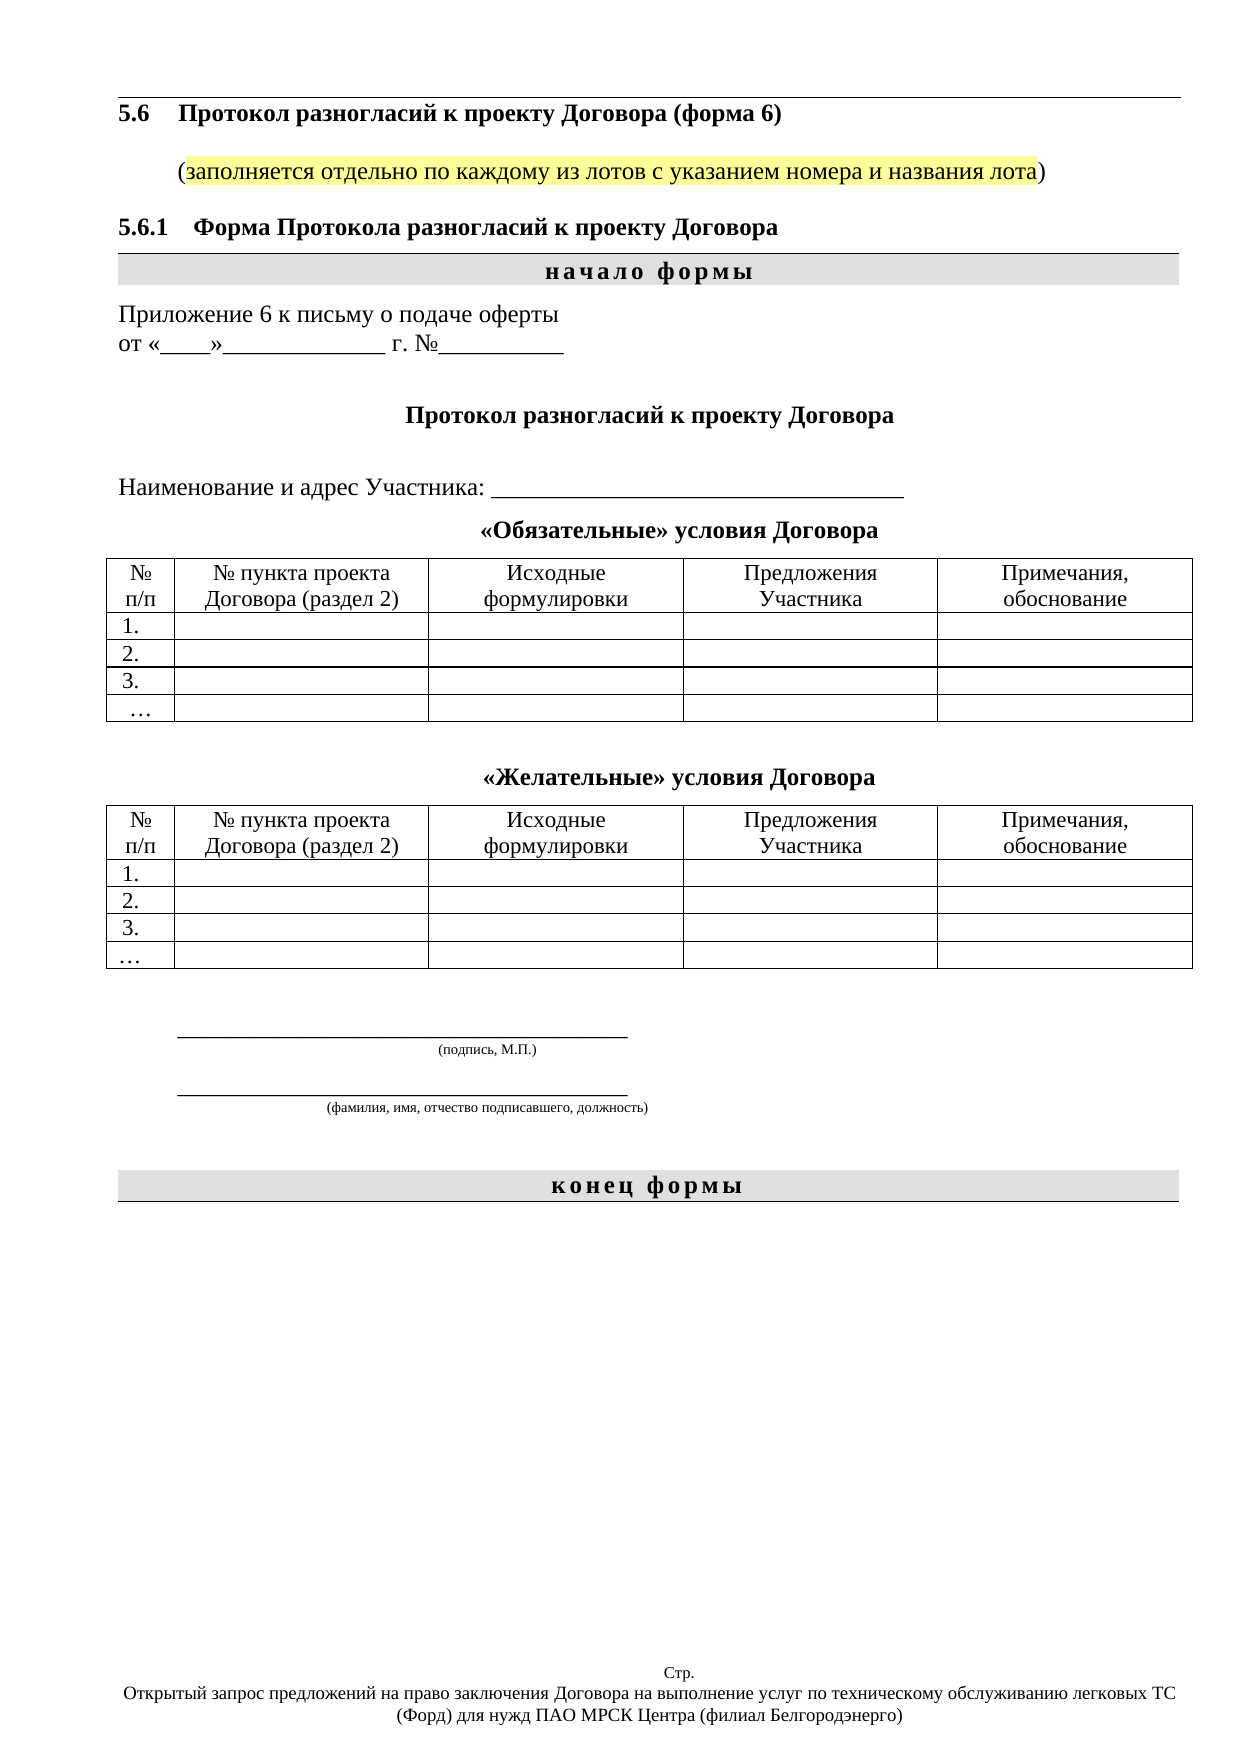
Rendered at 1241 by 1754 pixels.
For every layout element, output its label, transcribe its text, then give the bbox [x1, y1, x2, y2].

table_cell [175, 887, 428, 913]
table_cell [107, 668, 174, 694]
table_cell [938, 914, 1192, 941]
table_cell [684, 860, 937, 886]
table_cell [684, 640, 937, 666]
text начало формы [118, 254, 1179, 285]
table_cell [684, 613, 937, 639]
table_cell [938, 613, 1192, 639]
table_cell [684, 668, 937, 694]
table_header № пункта проекта Договора (раздел 2) [175, 806, 428, 858]
table_cell [175, 942, 428, 968]
table_header Предложения Участника [684, 806, 937, 858]
table_cell [429, 860, 683, 886]
text (фамилия, имя, отчество подписавшего, должность) [118, 1098, 797, 1127]
table_cell [429, 887, 683, 913]
table_header № п/п [107, 806, 174, 858]
table_cell [175, 860, 428, 886]
table_cell [107, 914, 174, 941]
table_cell [175, 695, 428, 721]
table_header Исходные формулировки [429, 806, 683, 858]
table_cell [107, 860, 174, 886]
table_cell … [107, 942, 174, 968]
table_header Исходные формулировки [429, 559, 683, 612]
table_header Предложения Участника [684, 559, 937, 612]
table_cell [429, 640, 683, 666]
table_cell [107, 640, 174, 666]
text «Желательные» условия Договора [118, 762, 1181, 790]
table_header Примечания, обоснование [938, 559, 1192, 612]
table_cell [429, 695, 683, 721]
table_cell [107, 613, 174, 639]
text конец формы [118, 1170, 1179, 1201]
table_header Примечания, обоснование [938, 806, 1192, 858]
text Приложение 6 к письму о подаче оферты от «____»_____________ г. №__________ [118, 299, 1181, 357]
subtitle Форма Протокола разногласий к проекту Договора [118, 212, 1181, 240]
table_header № п/п [107, 559, 174, 612]
table_cell [684, 914, 937, 941]
text ____________________________________ [118, 1012, 1181, 1041]
table_cell [175, 640, 428, 666]
text «Обязательные» условия Договора [118, 515, 1181, 543]
table_cell [429, 942, 683, 968]
table_cell [107, 887, 174, 913]
text ____________________________________ [118, 1070, 1181, 1098]
table_cell [175, 914, 428, 941]
table_cell [175, 668, 428, 694]
table_cell [938, 640, 1192, 666]
table_cell [429, 613, 683, 639]
table_cell [684, 942, 937, 968]
table_cell [684, 887, 937, 913]
table_header № пункта проекта Договора (раздел 2) [175, 559, 428, 612]
text Протокол разногласий к проекту Договора [118, 400, 1181, 428]
text (подпись, М.П.) [118, 1041, 797, 1070]
table_cell [938, 887, 1192, 913]
table_cell [684, 695, 937, 721]
table_cell [938, 668, 1192, 694]
text Наименование и адрес Участника: _________________________________ [118, 472, 1181, 500]
table_cell [175, 613, 428, 639]
table_cell [429, 914, 683, 941]
table_cell [938, 860, 1192, 886]
table_cell [938, 942, 1192, 968]
table_cell … [107, 695, 174, 721]
subtitle Протокол разногласий к проекту Договора (форма 6) [118, 98, 1181, 127]
table_cell [429, 668, 683, 694]
table_cell [938, 695, 1192, 721]
